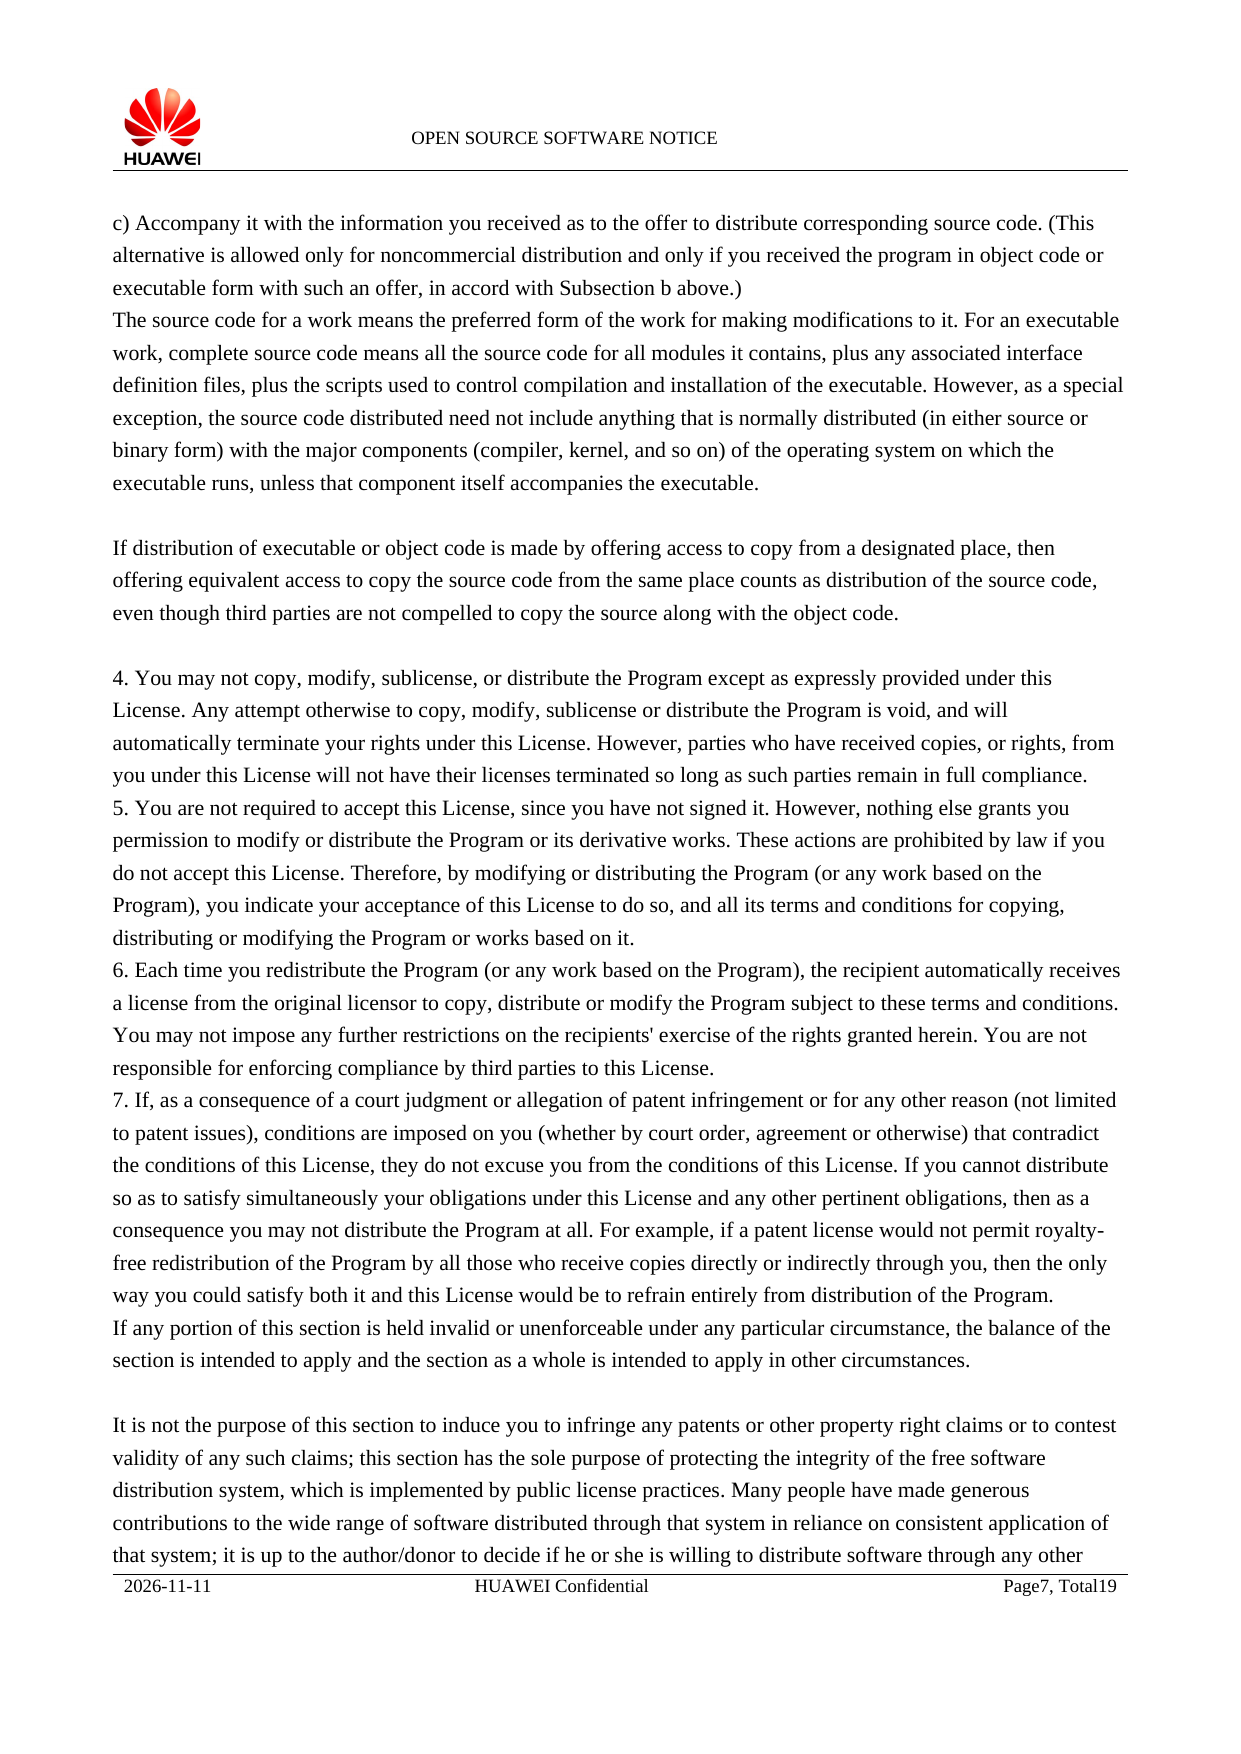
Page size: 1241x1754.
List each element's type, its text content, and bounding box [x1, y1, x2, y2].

picture [124, 88, 201, 165]
